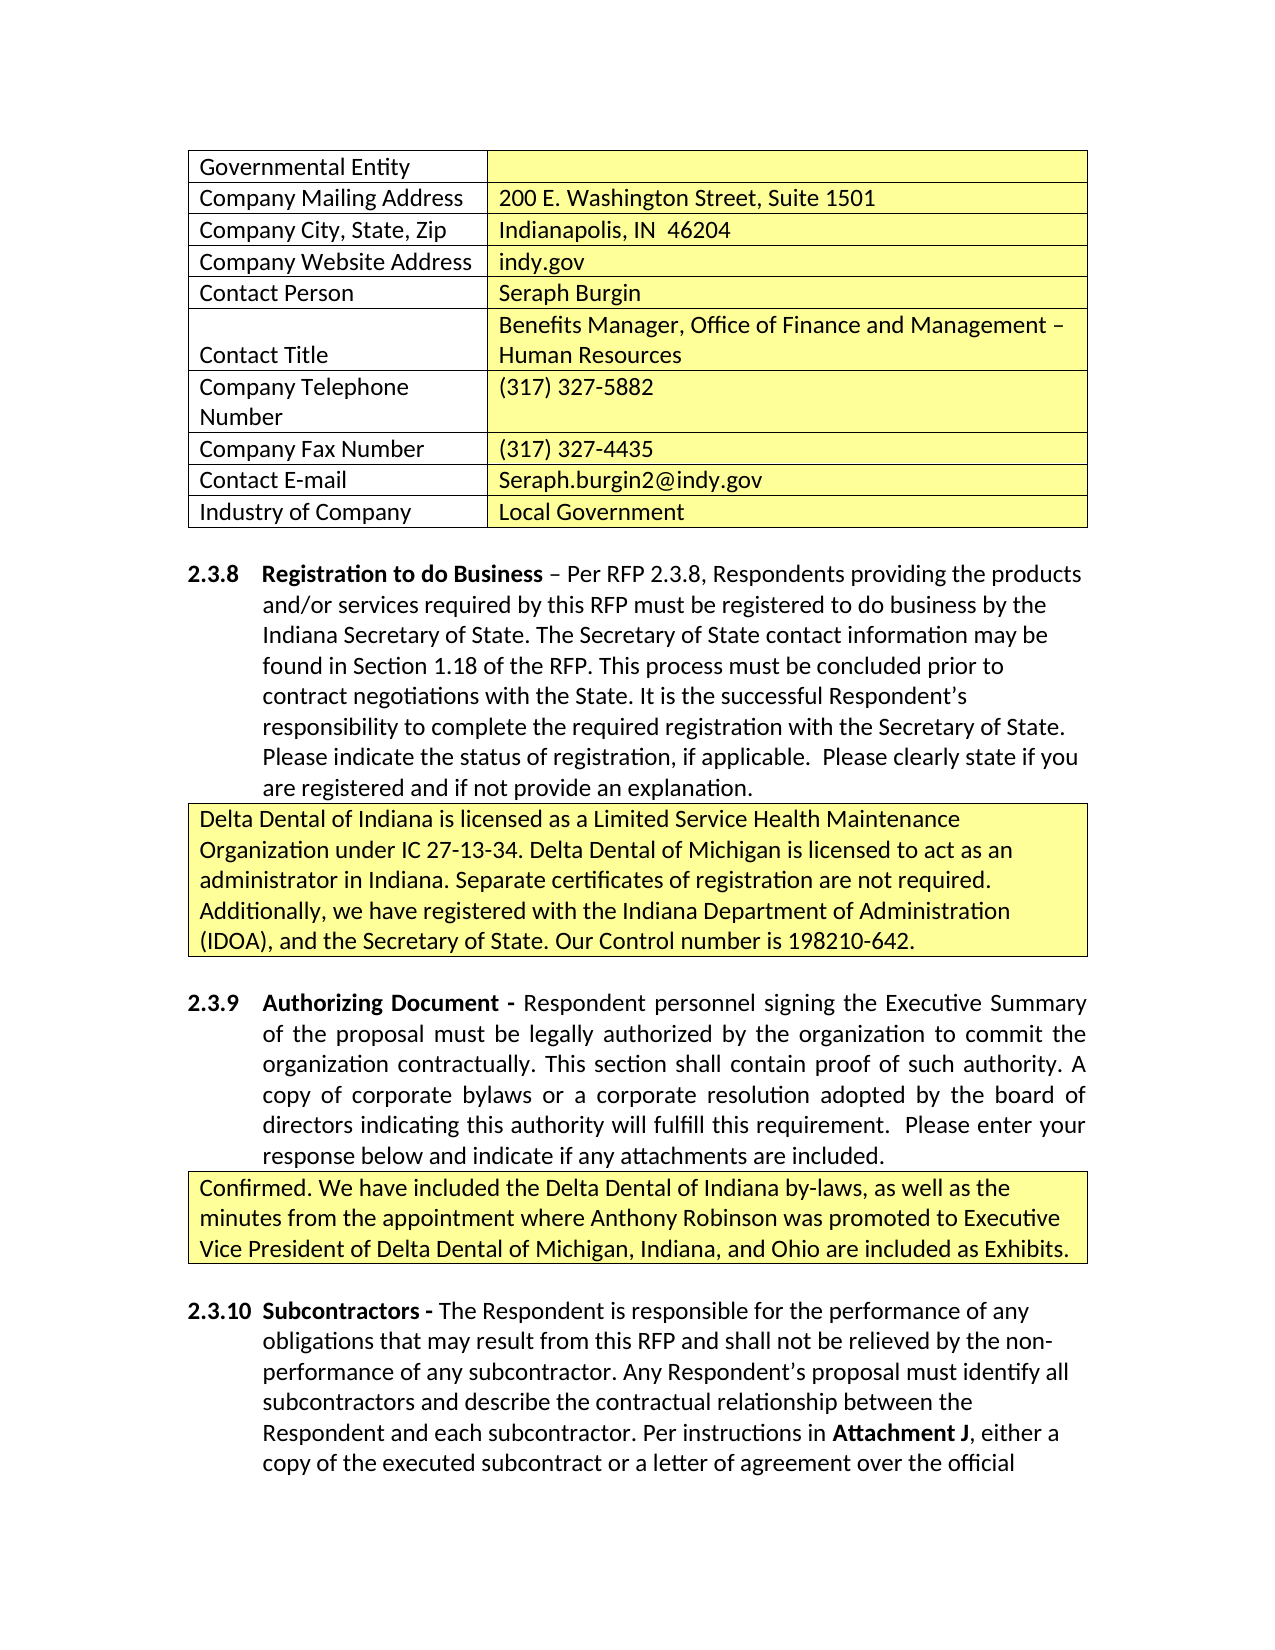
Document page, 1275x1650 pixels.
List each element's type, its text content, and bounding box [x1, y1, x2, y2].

table_cell Company Mailing Address [189, 183, 487, 213]
table_cell Local Government [488, 496, 1087, 527]
table_cell Contact Title [189, 309, 487, 370]
table_cell Seraph Burgin [488, 277, 1087, 308]
table_cell Industry of Company [189, 496, 487, 527]
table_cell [488, 151, 1087, 182]
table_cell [189, 151, 487, 182]
table_cell Company City, State, Zip [189, 214, 487, 245]
table_cell Benefits Manager, Office of Finance and Management – Human Resources [488, 309, 1087, 370]
table_cell indy.gov [488, 246, 1087, 276]
table_header Confirmed. We have included the Delta Dental of Indiana by-laws, as well as the minutes from the appointment where Anthony Robinson was promoted to Executive Vice President of Delta Dental of Michigan, Indiana, and Ohio are included as Exhibits. [189, 1172, 1087, 1263]
table_cell Company Website Address [189, 246, 487, 276]
table_cell Contact Person [189, 277, 487, 308]
table_cell (317) 327-4435 [488, 433, 1087, 463]
list Authorizing Document - Respondent personnel signing the Executive Summary of the proposal must be legally authorized by the organization to commit the organization contractually. This section shall contain proof of such authority. A copy of corporate bylaws or a corporate resolution adopted by the board of directors indicating this authority will fulfill this requirement. Please enter your response below and indicate if any attachments are included. [187, 988, 1087, 1171]
table_cell (317) 327-5882 [488, 371, 1087, 432]
text 2.3.8 Registration to do Business – Per RFP 2.3.8, Respondents providing the products and/or services required by this RFP must be registered to do business by the Indiana Secretary of State. The Secretary of State contact information may be found in Section 1.18 of the RFP. This process must be concluded prior to contract negotiations with the State. It is the successful Respondent’s responsibility to complete the required registration with the Secretary of State. Please indicate the status of registration, if applicable. Please clearly state if you are registered and if not provide an explanation. [187, 558, 1087, 802]
table_cell Company Fax Number [189, 433, 487, 463]
table_cell Company Telephone Number [189, 371, 487, 432]
table_cell 200 E. Washington Street, Suite 1501 [488, 183, 1087, 213]
table_cell Seraph.burgin2@indy.gov [488, 465, 1087, 495]
table_cell Contact E-mail [189, 465, 487, 495]
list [187, 1295, 1087, 1478]
table_cell Indianapolis, IN 46204 [488, 214, 1087, 245]
table_header Delta Dental of Indiana is licensed as a Limited Service Health Maintenance Organization under IC 27-13-34. Delta Dental of Michigan is licensed to act as an administrator in Indiana. Separate certificates of registration are not required. Additionally, we have registered with the Indiana Department of Administration (IDOA), and the Secretary of State. Our Control number is 198210-642. [189, 804, 1087, 956]
